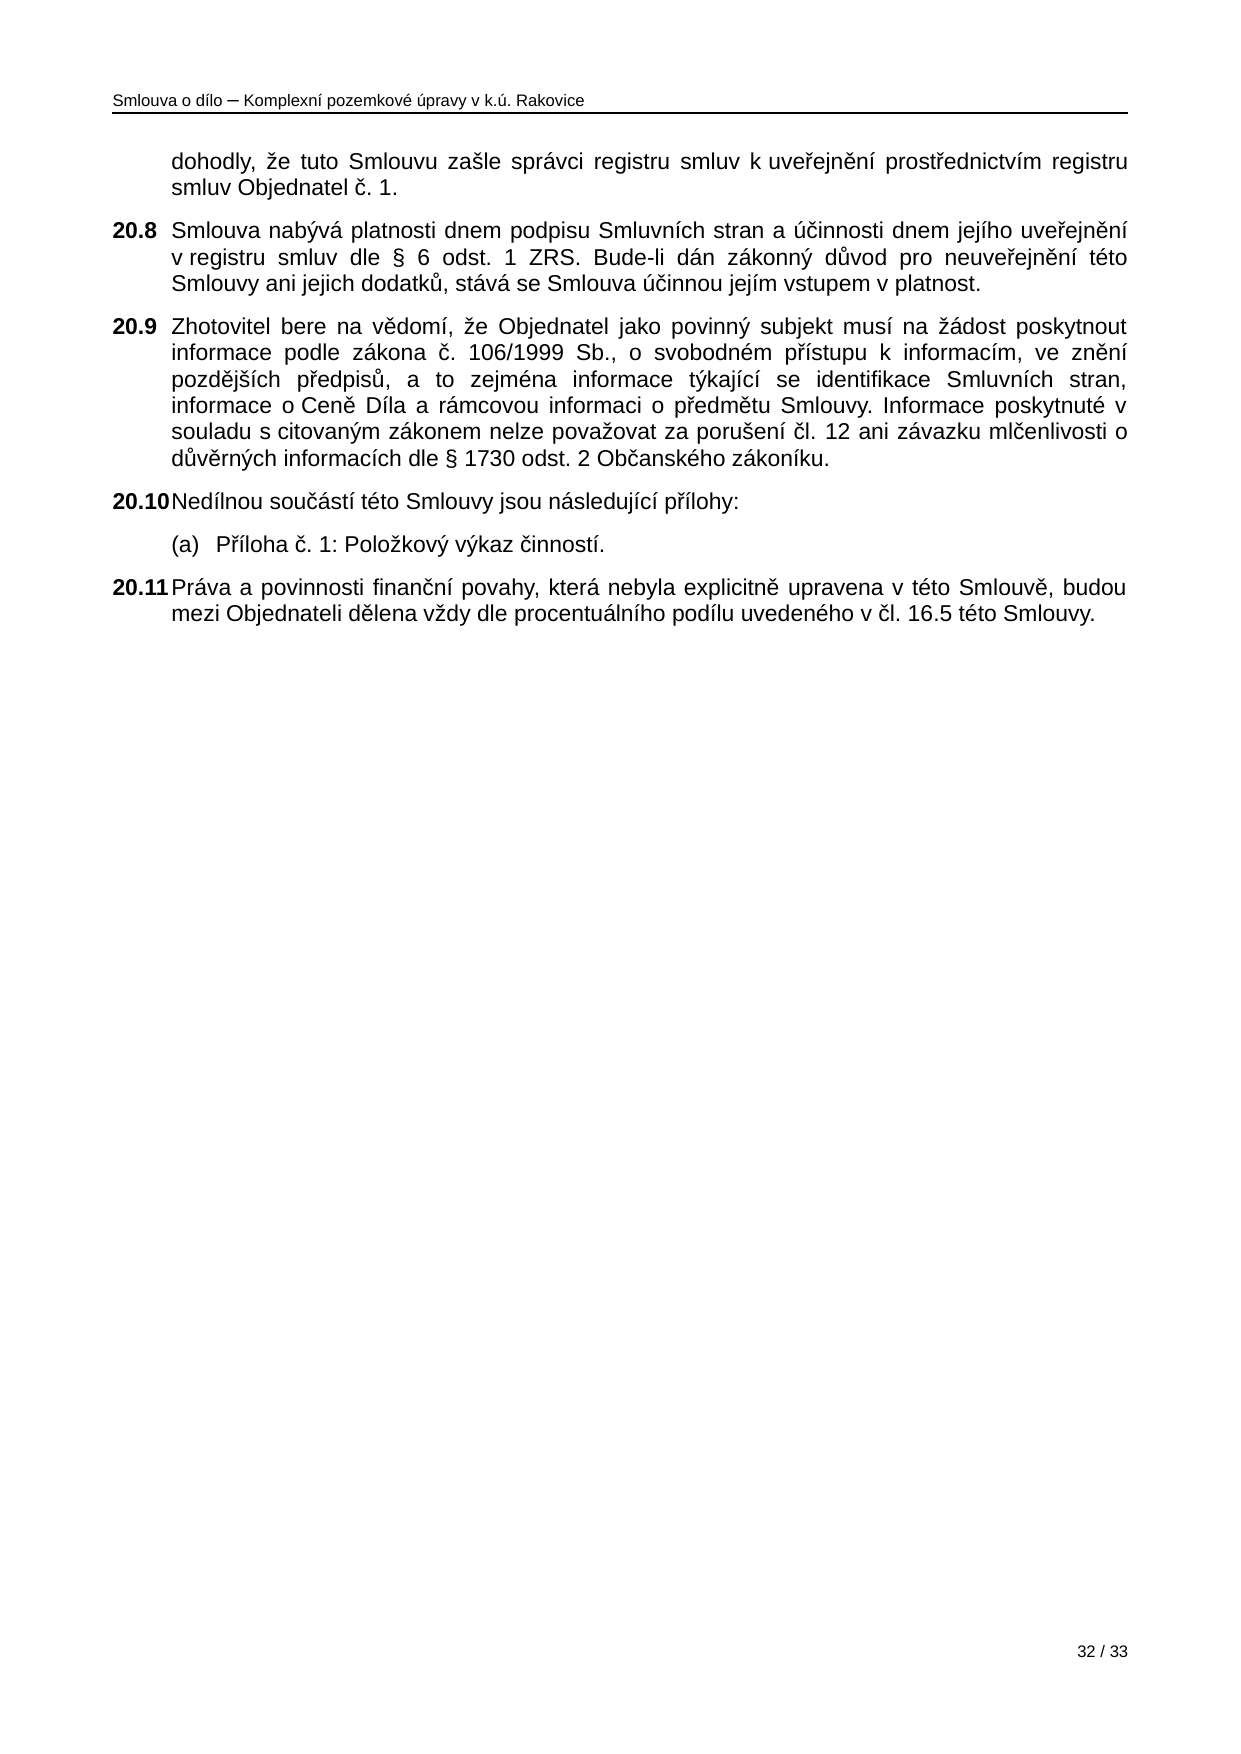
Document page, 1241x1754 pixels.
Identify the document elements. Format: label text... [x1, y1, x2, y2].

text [112, 148, 1128, 200]
list Příloha č. 1: Položkový výkaz činností. [171, 531, 1128, 557]
text Nedílnou součástí této Smlouvy jsou následující přílohy: [112, 488, 1128, 514]
text Práva a povinnosti finanční povahy, která nebyla explicitně upravena v této Smlouvě, budou mezi Objednateli dělena vždy dle procentuálního podílu uvedeného v čl. 16.5 této Smlouvy. [112, 574, 1128, 626]
text Zhotovitel bere na vědomí, že Objednatel jako povinný subjekt musí na žádost poskytnout informace podle zákona č. 106/1999 Sb., o svobodném přístupu k informacím, ve znění pozdějších předpisů, a to zejména informace týkající se identifikace Smluvních stran, informace o Ceně Díla a rámcovou informaci o předmětu Smlouvy. Informace poskytnuté v souladu s citovaným zákonem nelze považovat za porušení čl. 12 ani závazku mlčenlivosti o důvěrných informacích dle § 1730 odst. 2 Občanského zákoníku. [112, 313, 1128, 471]
text Smlouva nabývá platnosti dnem podpisu Smluvních stran a účinnosti dnem jejího uveřejnění v registru smluv dle § 6 odst. 1 ZRS. Bude-li dán zákonný důvod pro neuveřejnění této Smlouvy ani jejich dodatků, stává se Smlouva účinnou jejím vstupem v platnost. [112, 217, 1128, 296]
